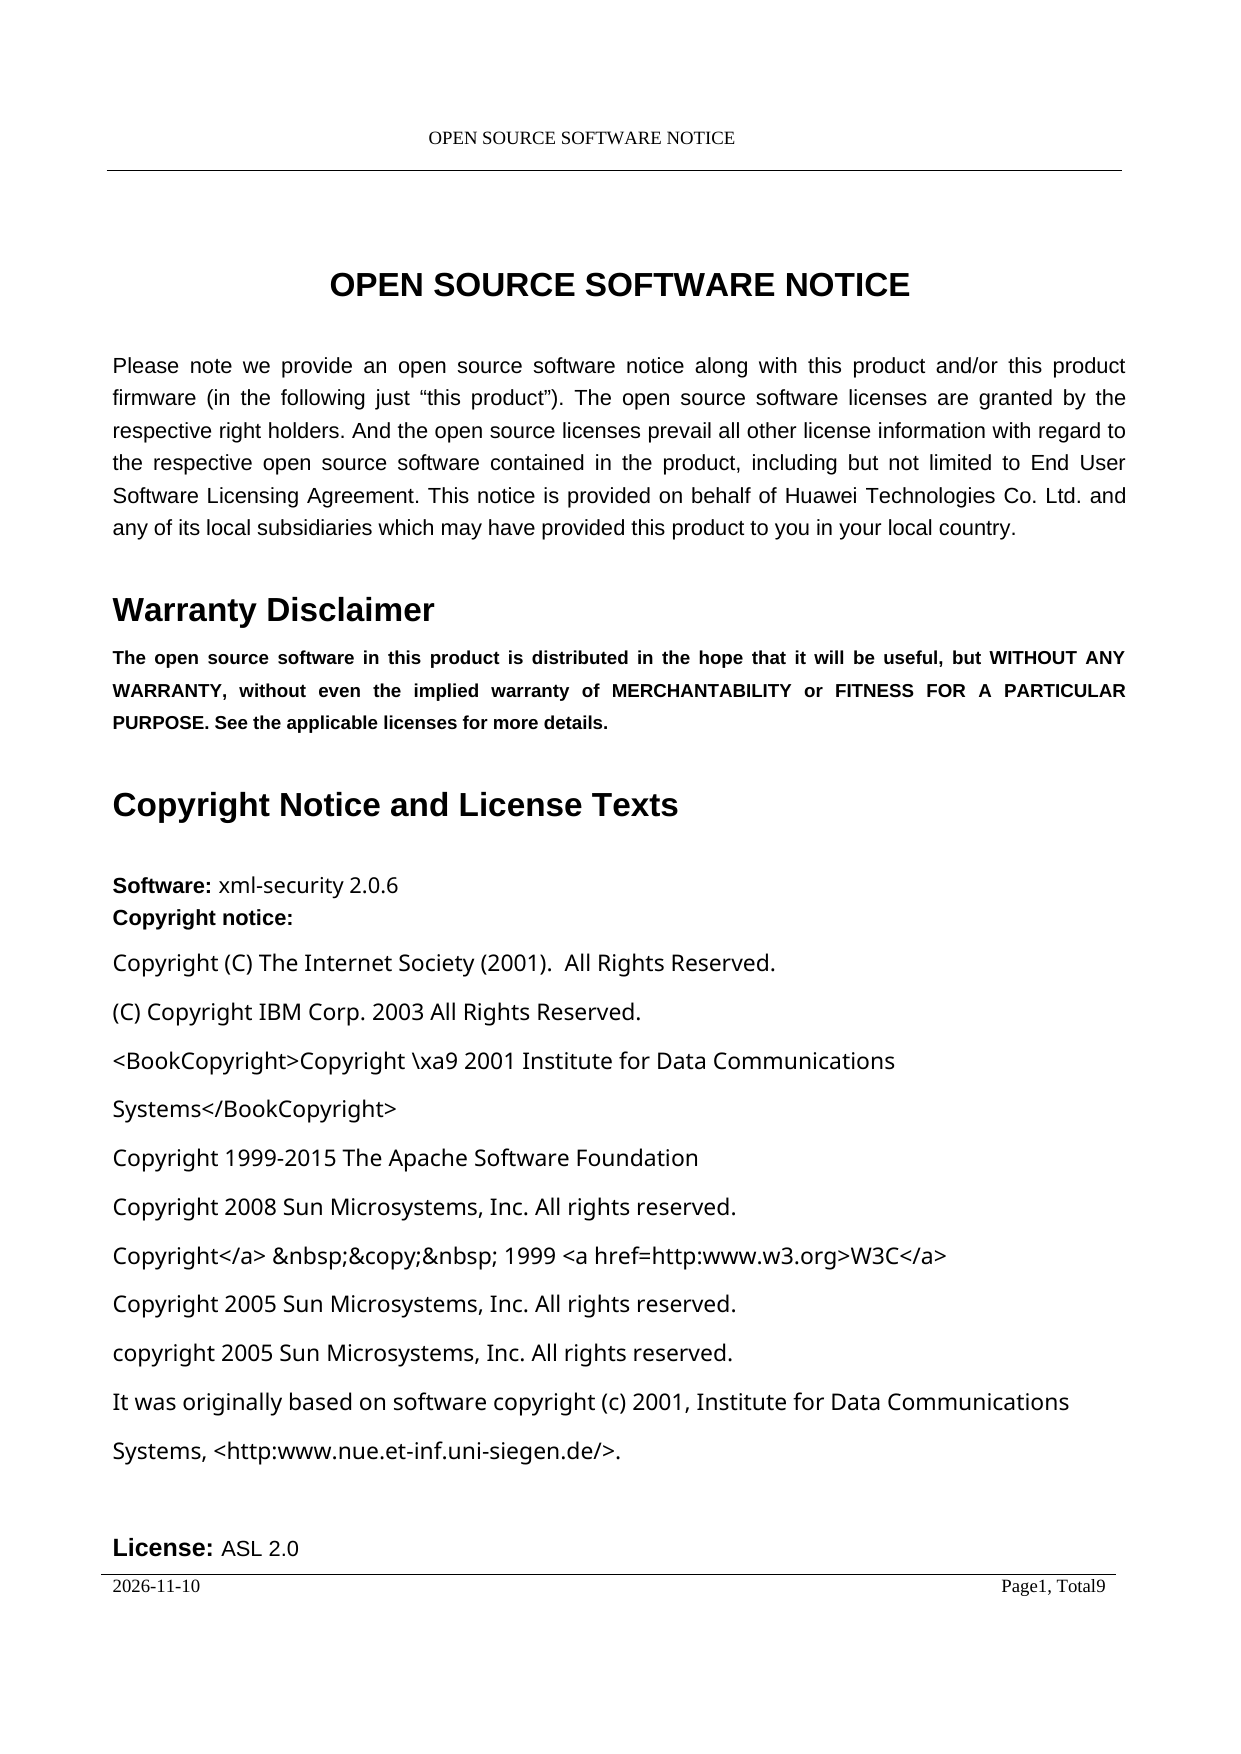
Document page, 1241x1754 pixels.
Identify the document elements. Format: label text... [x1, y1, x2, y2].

text License: ASL 2.0 [112, 1532, 1128, 1564]
text Copyright notice: [112, 901, 1128, 934]
text Copyright (C) The Internet Society (2001). All Rights Reserved. (C) Copyright IBM Corp. 2003 All Rights Reserved. <BookCopyright>Copyright \xa9 2001 Institute for Data Communications Systems</BookCopyright> Copyright 1999-2015 The Apache Software Foundation Copyright 2008 Sun Microsystems, Inc. All rights reserved. Copyright</a> &nbsp;&copy;&nbsp; 1999 <a href=http:www.w3.org>W3C</a> Copyright 2005 Sun Microsystems, Inc. All rights reserved. copyright 2005 Sun Microsystems, Inc. All rights reserved. It was originally based on software copyright (c) 2001, Institute for Data Communications Systems, <http:www.nue.et-inf.uni-siegen.de/>. [112, 947, 1128, 1515]
text The open source software in this product is distributed in the hope that it will be useful, but WITHOUT ANY WARRANTY, without even the implied warranty of MERCHANTABILITY or FITNESS FOR A PARTICULAR PURPOSE. See the applicable licenses for more details. [112, 641, 1128, 739]
text Software: xml-security 2.0.6 [112, 869, 1128, 901]
text Please note we provide an open source software notice along with this product and/or this product firmware (in the following just “this product”). The open source software licenses are granted by the respective right holders. And the open source licenses prevail all other license information with regard to the respective open source software contained in the product, including but not limited to End User Software Licensing Agreement. This notice is provided on behalf of Huawei Technologies Co. Ltd. and any of its local subsidiaries which may have provided this product to you in your local country. [112, 349, 1128, 544]
text Copyright Notice and License Texts [112, 771, 1128, 836]
text OPEN SOURCE SOFTWARE NOTICE [112, 251, 1128, 316]
text Warranty Disclaimer [112, 576, 1128, 641]
